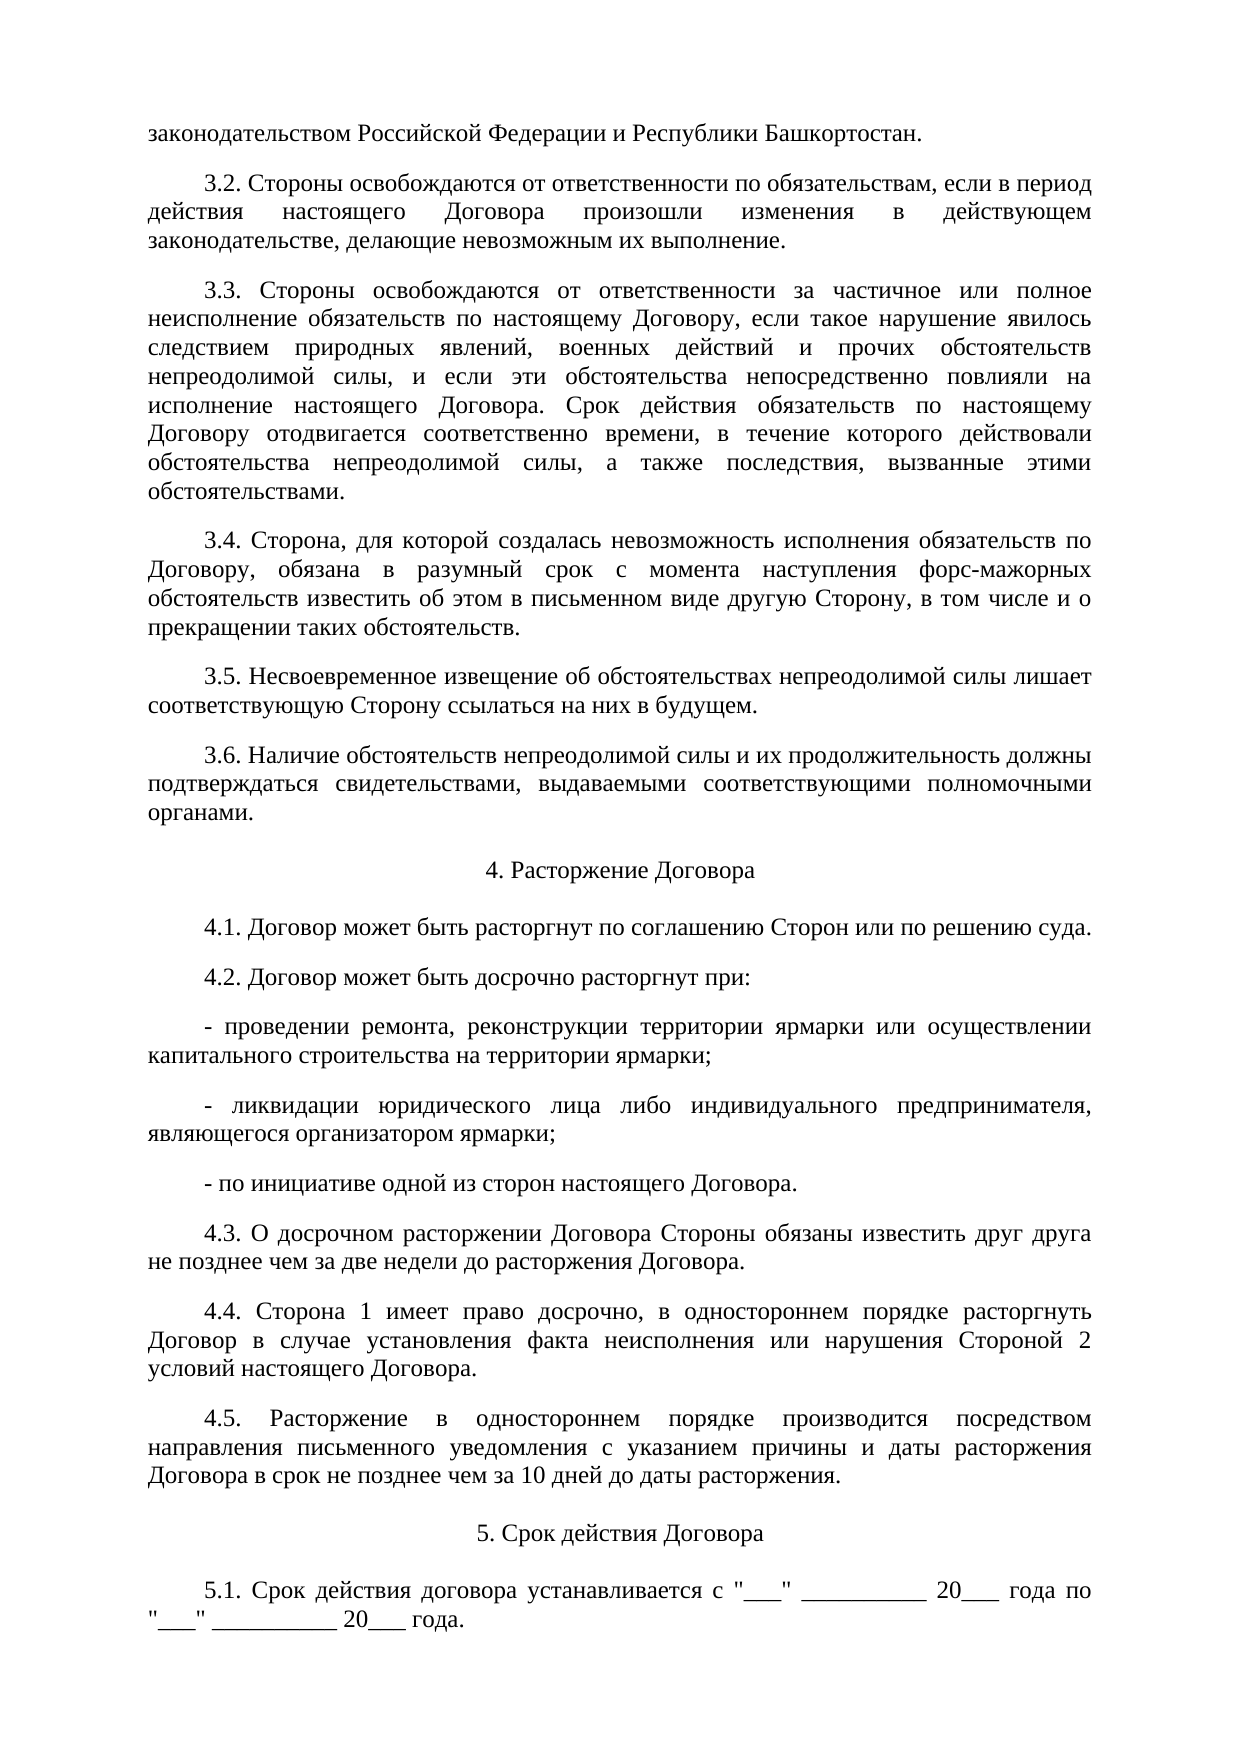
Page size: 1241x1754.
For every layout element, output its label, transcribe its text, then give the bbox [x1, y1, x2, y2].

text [148, 118, 1092, 147]
text - проведении ремонта, реконструкции территории ярмарки или осуществлении капитального строительства на территории ярмарки; [148, 1011, 1092, 1069]
text - по инициативе одной из сторон настоящего Договора. [148, 1168, 1092, 1197]
text 5.1. Срок действия договора устанавливается с "___" __________ 20___ года по "___" __________ 20___ года. [148, 1576, 1092, 1633]
text 4. Расторжение Договора [148, 855, 1092, 883]
text 4.1. Договор может быть расторгнут по соглашению Сторон или по решению суда. [148, 912, 1092, 941]
text 4.3. О досрочном расторжении Договора Стороны обязаны известить друг друга не позднее чем за две недели до расторжения Договора. [148, 1218, 1092, 1275]
text 3.6. Наличие обстоятельств непреодолимой силы и их продолжительность должны подтверждаться свидетельствами, выдаваемыми соответствующими полномочными органами. [148, 740, 1092, 826]
text 4.5. Расторжение в одностороннем порядке производится посредством направления письменного уведомления с указанием причины и даты расторжения Договора в срок не позднее чем за 10 дней до даты расторжения. [148, 1403, 1092, 1489]
text 3.3. Стороны освобождаются от ответственности за частичное или полное неисполнение обязательств по настоящему Договору, если такое нарушение явилось следствием природных явлений, военных действий и прочих обстоятельств непреодолимой силы, и если эти обстоятельства непосредственно повлияли на исполнение настоящего Договора. Срок действия обязательств по настоящему Договору отодвигается соответственно времени, в течение которого действовали обстоятельства непреодолимой силы, а также последствия, вызванные этими обстоятельствами. [148, 275, 1092, 505]
text 5. Срок действия Договора [148, 1518, 1092, 1547]
text 3.2. Стороны освобождаются от ответственности по обязательствам, если в период действия настоящего Договора произошли изменения в действующем законодательстве, делающие невозможным их выполнение. [148, 168, 1092, 254]
text - ликвидации юридического лица либо индивидуального предпринимателя, являющегося организатором ярмарки; [148, 1090, 1092, 1147]
text 4.4. Сторона 1 имеет право досрочно, в одностороннем порядке расторгнуть Договор в случае установления факта неисполнения или нарушения Стороной 2 условий настоящего Договора. [148, 1296, 1092, 1382]
text 4.2. Договор может быть досрочно расторгнут при: [148, 962, 1092, 991]
text 3.5. Несвоевременное извещение об обстоятельствах непреодолимой силы лишает соответствующую Сторону ссылаться на них в будущем. [148, 661, 1092, 719]
text 3.4. Сторона, для которой создалась невозможность исполнения обязательств по Договору, обязана в разумный срок с момента наступления форс-мажорных обстоятельств известить об этом в письменном виде другую Сторону, в том числе и о прекращении таких обстоятельств. [148, 526, 1092, 641]
